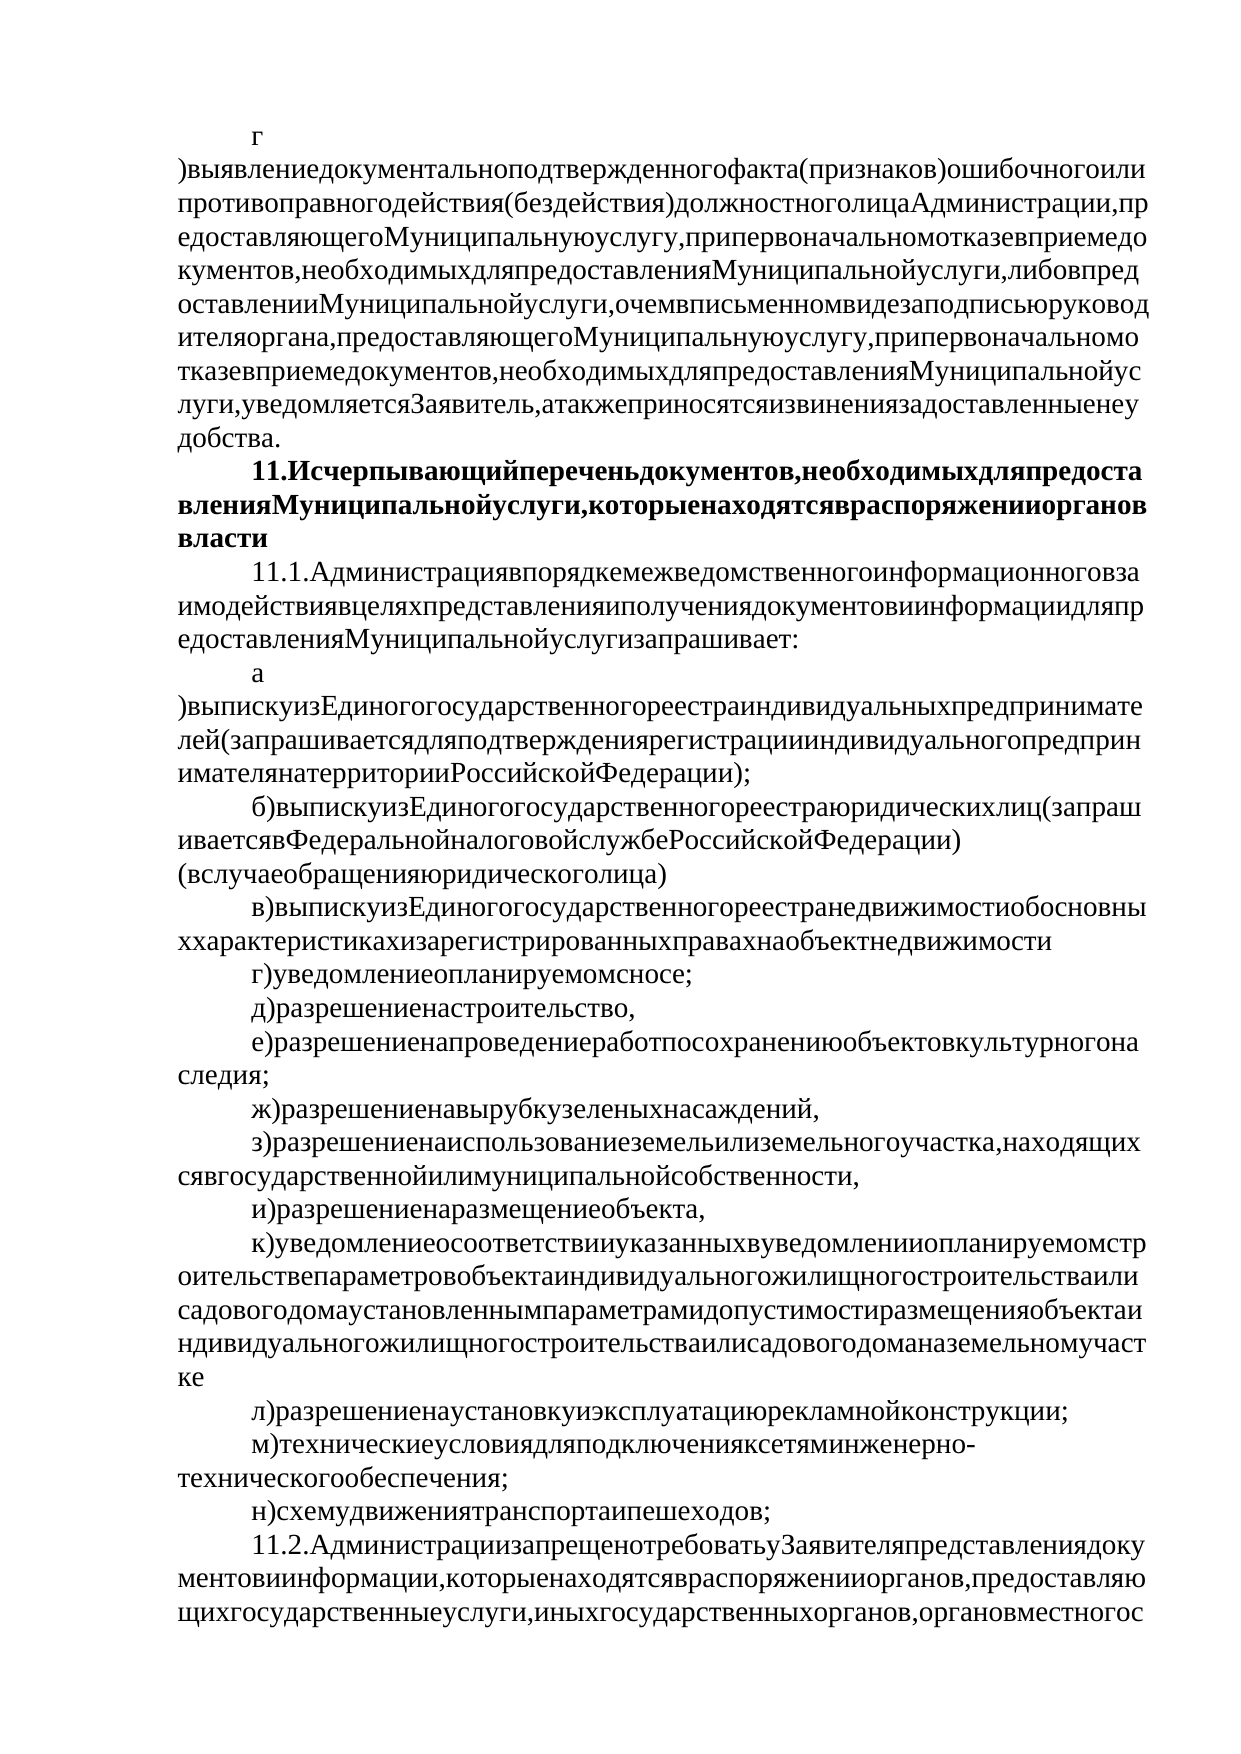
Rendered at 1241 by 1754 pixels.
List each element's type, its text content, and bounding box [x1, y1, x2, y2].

text м)техническиеусловиядляподключенияксетяминженерно-техническогообеспечения; [177, 1426, 1152, 1493]
text 11.Исчерпывающийпереченьдокументов,необходимыхдляпредоставленияМуниципальнойуслуги,которыенаходятсявраспоряженииоргановвласти [177, 453, 1152, 554]
text з)разрешениенаиспользованиеземельилиземельногоучастка,находящихсявгосударственнойилимуниципальнойсобственности, [177, 1124, 1152, 1191]
text и)разрешениенаразмещениеобъекта, [177, 1191, 1152, 1225]
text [177, 1527, 1152, 1627]
text б)выпискуизЕдиногогосударственногореестраюридическихлиц(запрашиваетсявФедеральнойналоговойслужбеРоссийскойФедерации)(вслучаеобращенияюридическоголица) [177, 789, 1152, 889]
text ж)разрешениенавырубкузеленыхнасаждений, [177, 1091, 1152, 1124]
text н)схемудвижениятранспортаипешеходов; [177, 1493, 1152, 1527]
text в)выпискуизЕдиногогосударственногореестранедвижимостиобосновныххарактеристикахизарегистрированныхправахнаобъектнедвижимости [177, 889, 1152, 957]
text 11.1.АдминистрациявпорядкемежведомственногоинформационноговзаимодействиявцеляхпредставленияиполучениядокументовиинформациидляпредоставленияМуниципальнойуслугизапрашивает: [177, 554, 1152, 655]
text а)выпискуизЕдиногогосударственногореестраиндивидуальныхпредпринимателей(запрашиваетсядляподтверждениярегистрациииндивидуальногопредпринимателянатерриторииРоссийскойФедерации); [177, 655, 1152, 789]
text г)уведомлениеопланируемомсносе; [177, 957, 1152, 990]
text к)уведомлениеосоответствииуказанныхвуведомленииопланируемомстроительствепараметровобъектаиндивидуальногожилищногостроительстваилисадовогодомаустановленнымпараметрамидопустимостиразмещенияобъектаиндивидуальногожилищногостроительстваилисадовогодоманаземельномучастке [177, 1225, 1152, 1393]
text е)разрешениенапроведениеработпосохранениюобъектовкультурногонаследия; [177, 1024, 1152, 1091]
text л)разрешениенаустановкуиэксплуатациюрекламнойконструкции; [177, 1393, 1152, 1426]
text д)разрешениенастроительство, [177, 990, 1152, 1024]
text г)выявлениедокументальноподтвержденногофакта(признаков)ошибочногоилипротивоправногодействия(бездействия)должностноголицаАдминистрации,предоставляющегоМуниципальнуюуслугу,припервоначальномотказевприемедокументов,необходимыхдляпредоставленияМуниципальнойуслуги,либовпредоставленииМуниципальнойуслуги,очемвписьменномвидезаподписьюруководителяоргана,предоставляющегоМуниципальнуюуслугу,припервоначальномотказевприемедокументов,необходимыхдляпредоставленияМуниципальнойуслуги,уведомляетсяЗаявитель,атакжеприносятсяизвинениязадоставленныенеудобства. [177, 118, 1152, 453]
